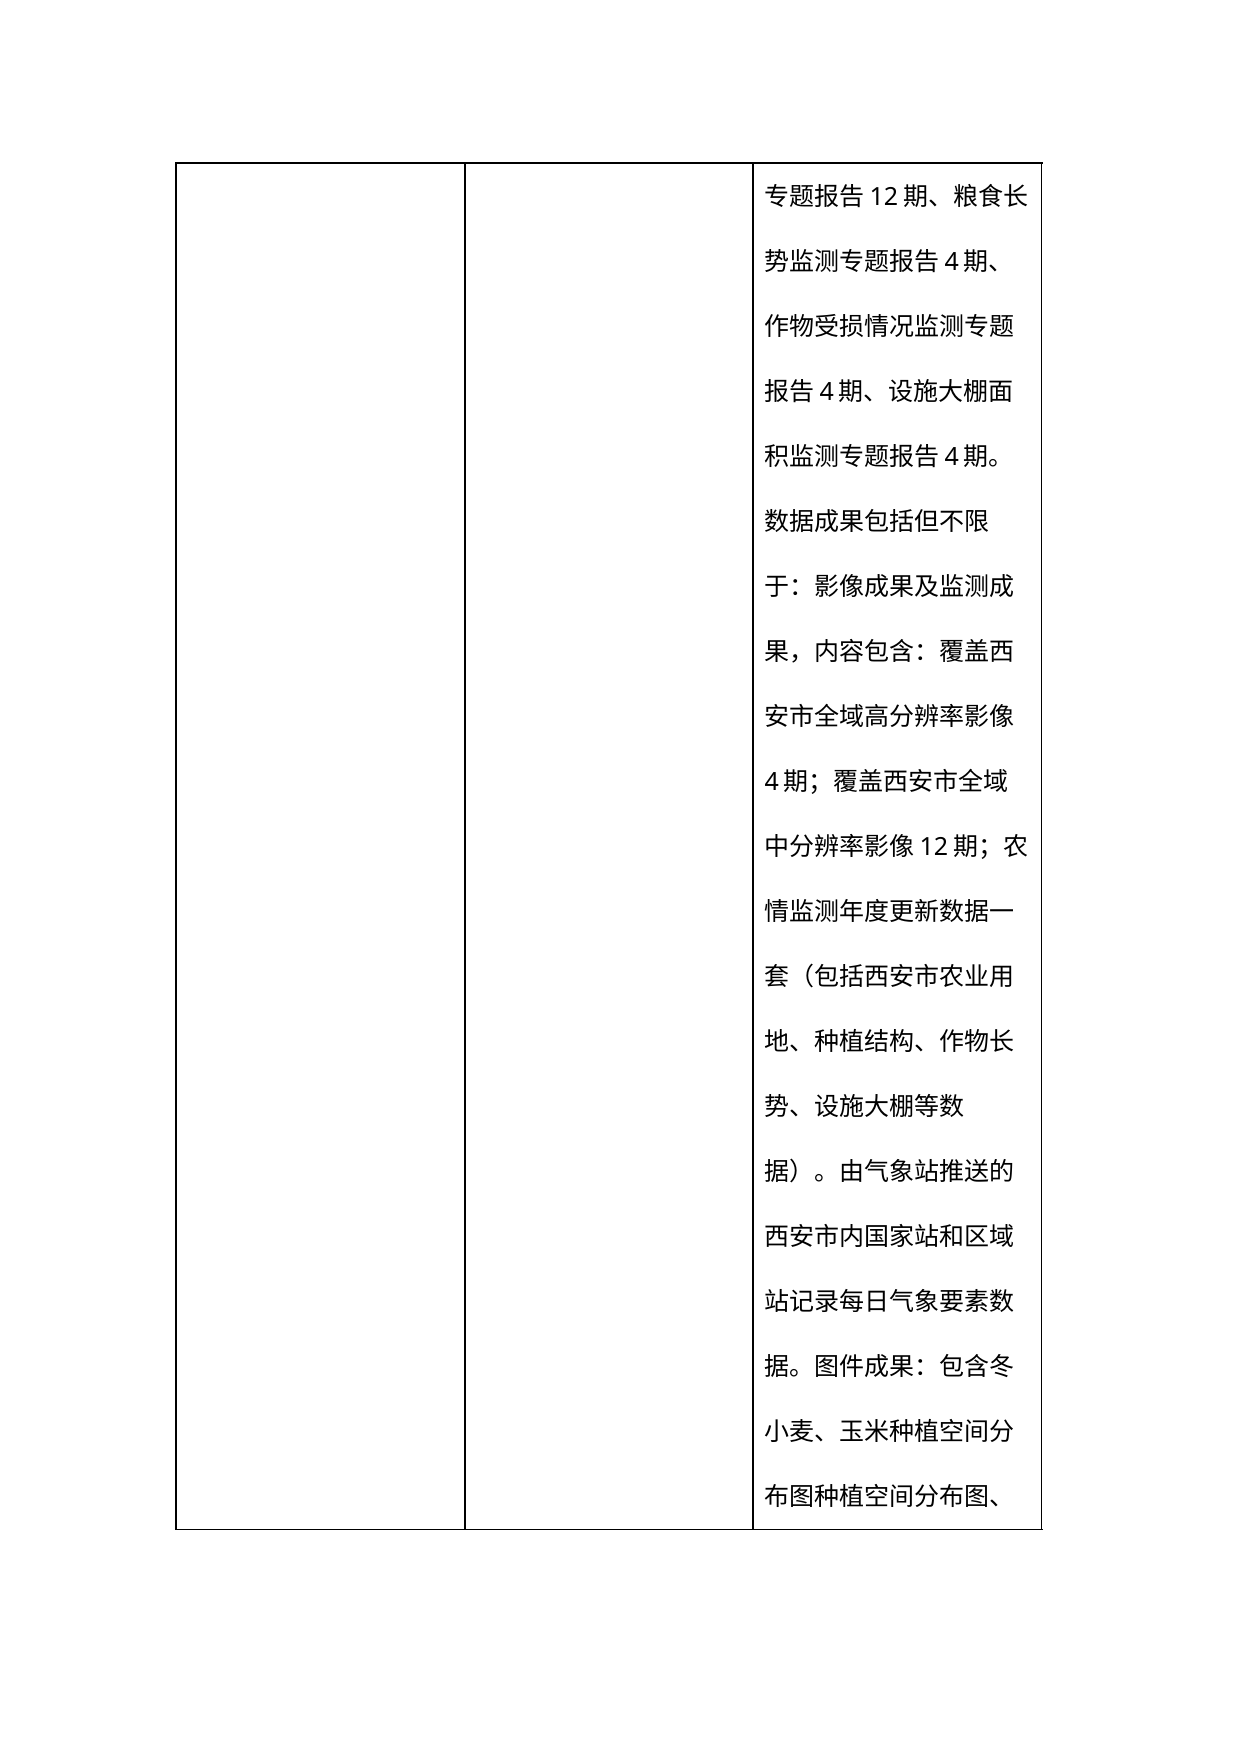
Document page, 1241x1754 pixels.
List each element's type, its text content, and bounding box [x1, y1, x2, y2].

table_cell [466, 164, 752, 1528]
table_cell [754, 164, 1041, 1528]
table_cell 1 [177, 164, 464, 1528]
